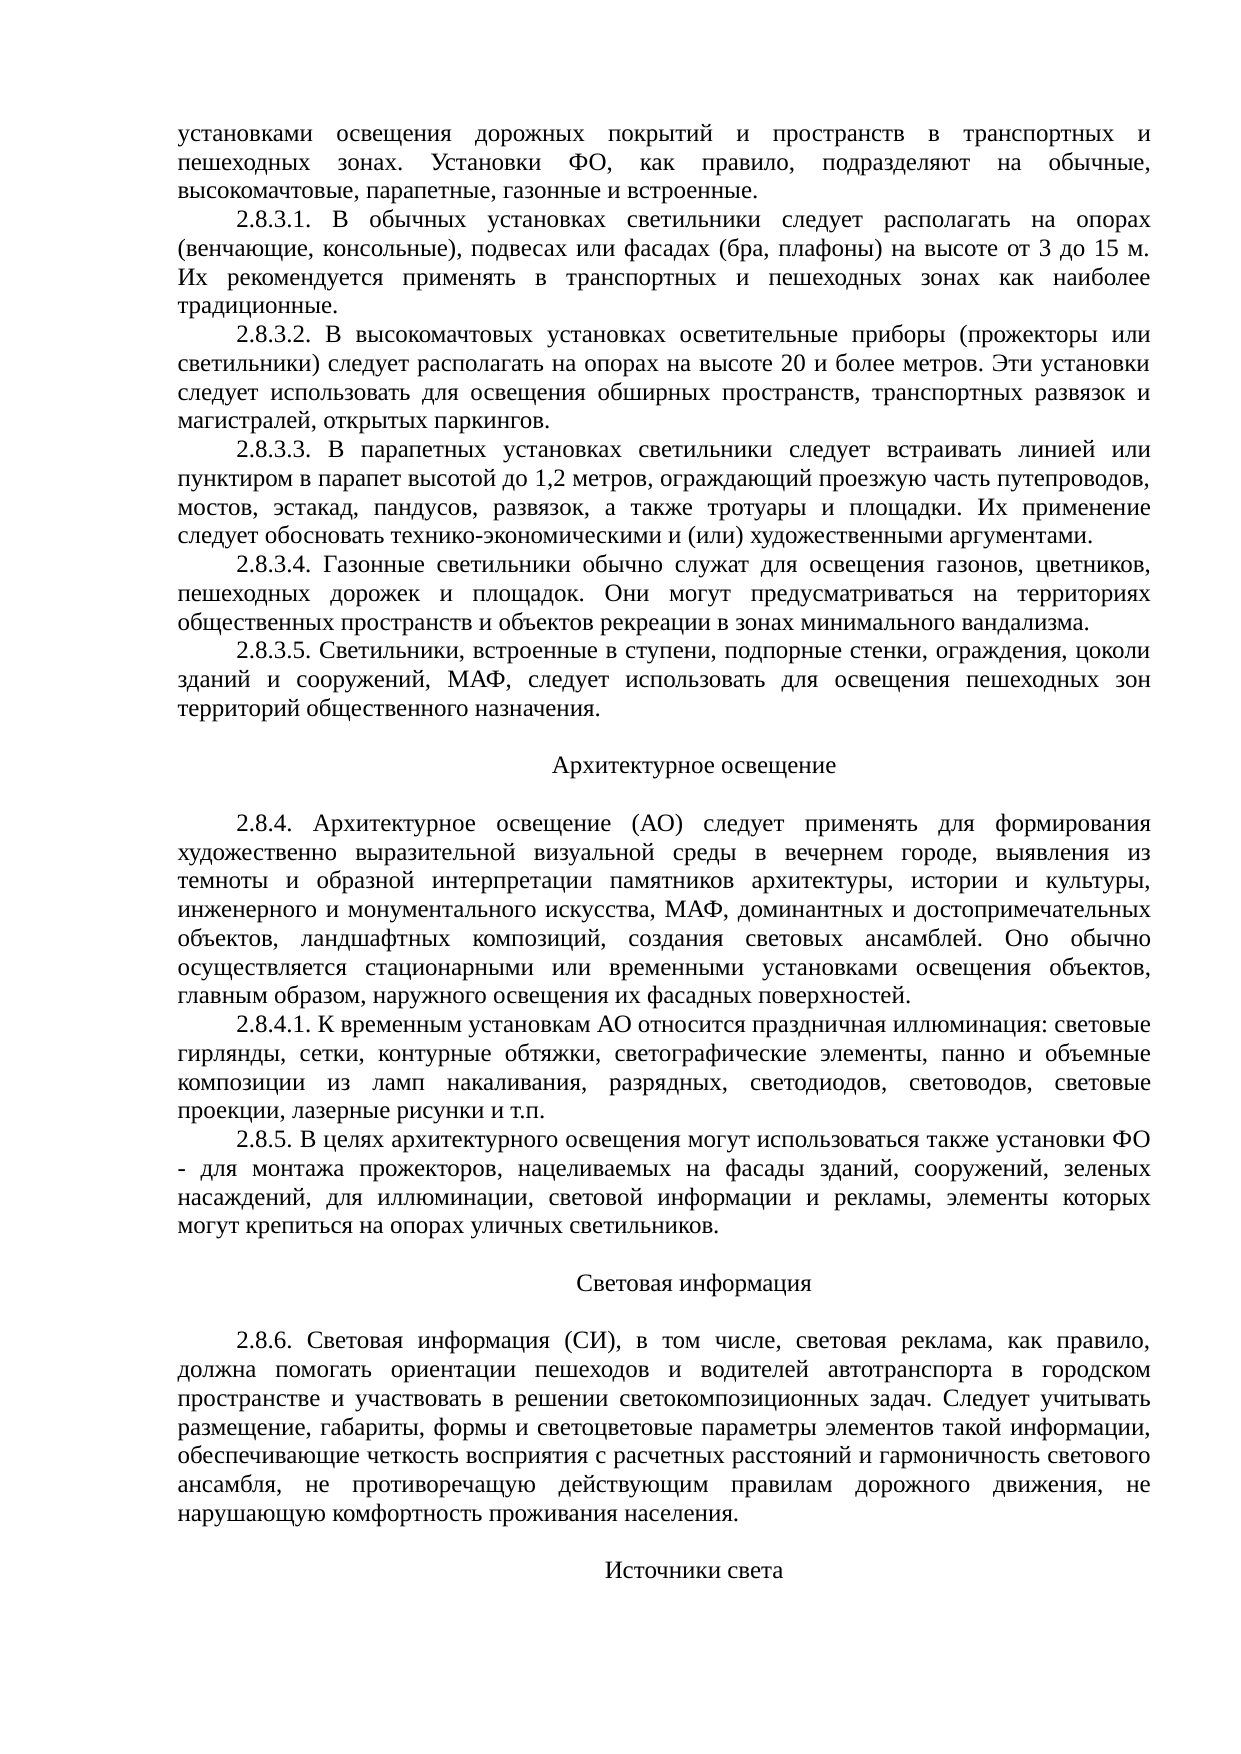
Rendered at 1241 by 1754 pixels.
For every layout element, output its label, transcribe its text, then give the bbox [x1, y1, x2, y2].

text 2.8.6. Световая информация (СИ), в том числе, световая реклама, как правило, должна помогать ориентации пешеходов и водителей автотранспорта в городском пространстве и участвовать в решении светокомпозиционных задач. Следует учитывать размещение, габариты, формы и светоцветовые параметры элементов такой информации, обеспечивающие четкость восприятия с расчетных расстояний и гармоничность светового ансамбля, не противоречащую действующим правилам дорожного движения, не нарушающую комфортность проживания населения. [177, 1326, 1152, 1527]
text 2.8.3.5. Светильники, встроенные в ступени, подпорные стенки, ограждения, цоколи зданий и сооружений, МАФ, следует использовать для освещения пешеходных зон территорий общественного назначения. [177, 636, 1152, 722]
text 2.8.5. В целях архитектурного освещения могут использоваться также установки ФО - для монтажа прожекторов, нацеливаемых на фасады зданий, сооружений, зеленых насаждений, для иллюминации, световой информации и рекламы, элементы которых могут крепиться на опорах уличных светильников. [177, 1124, 1152, 1239]
text Архитектурное освещение [177, 751, 1152, 779]
text 2.8.4.1. К временным установкам АО относится праздничная иллюминация: световые гирлянды, сетки, контурные обтяжки, светографические элементы, панно и объемные композиции из ламп накаливания, разрядных, светодиодов, световодов, световые проекции, лазерные рисунки и т.п. [177, 1009, 1152, 1124]
text 2.8.3.3. В парапетных установках светильники следует встраивать линией или пунктиром в парапет высотой до , ограждающий проезжую часть путепроводов, мостов, эстакад, пандусов, развязок, а также тротуары и площадки. Их применение следует обосновать технико-экономическими и (или) художественными аргументами. [177, 434, 1152, 549]
text 2.8.3.4. Газонные светильники обычно служат для освещения газонов, цветников, пешеходных дорожек и площадок. Они могут предусматриваться на территориях общественных пространств и объектов рекреации в зонах минимального вандализма. [177, 549, 1152, 636]
text 2.8.3.2. В высокомачтовых установках осветительные приборы (прожекторы или светильники) следует располагать на опорах на высоте 20 и более метров. Эти установки следует использовать для освещения обширных пространств, транспортных развязок и магистралей, открытых паркингов. [177, 319, 1152, 434]
text 2.8.4. Архитектурное освещение (АО) следует применять для формирования художественно выразительной визуальной среды в вечернем городе, выявления из темноты и образной интерпретации памятников архитектуры, истории и культуры, инженерного и монументального искусства, МАФ, доминантных и достопримечательных объектов, ландшафтных композиций, создания световых ансамблей. Оно обычно осуществляется стационарными или временными установками освещения объектов, главным образом, наружного освещения их фасадных поверхностей. [177, 808, 1152, 1009]
text Источники света [177, 1556, 1152, 1584]
text 2.8.3.1. В обычных установках светильники следует располагать на опорах (венчающие, консольные), подвесах или фасадах (бра, плафоны) на высоте от 3 до . Их рекомендуется применять в транспортных и пешеходных зонах как наиболее традиционные. [177, 204, 1152, 319]
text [177, 118, 1152, 204]
text Световая информация [177, 1268, 1152, 1297]
